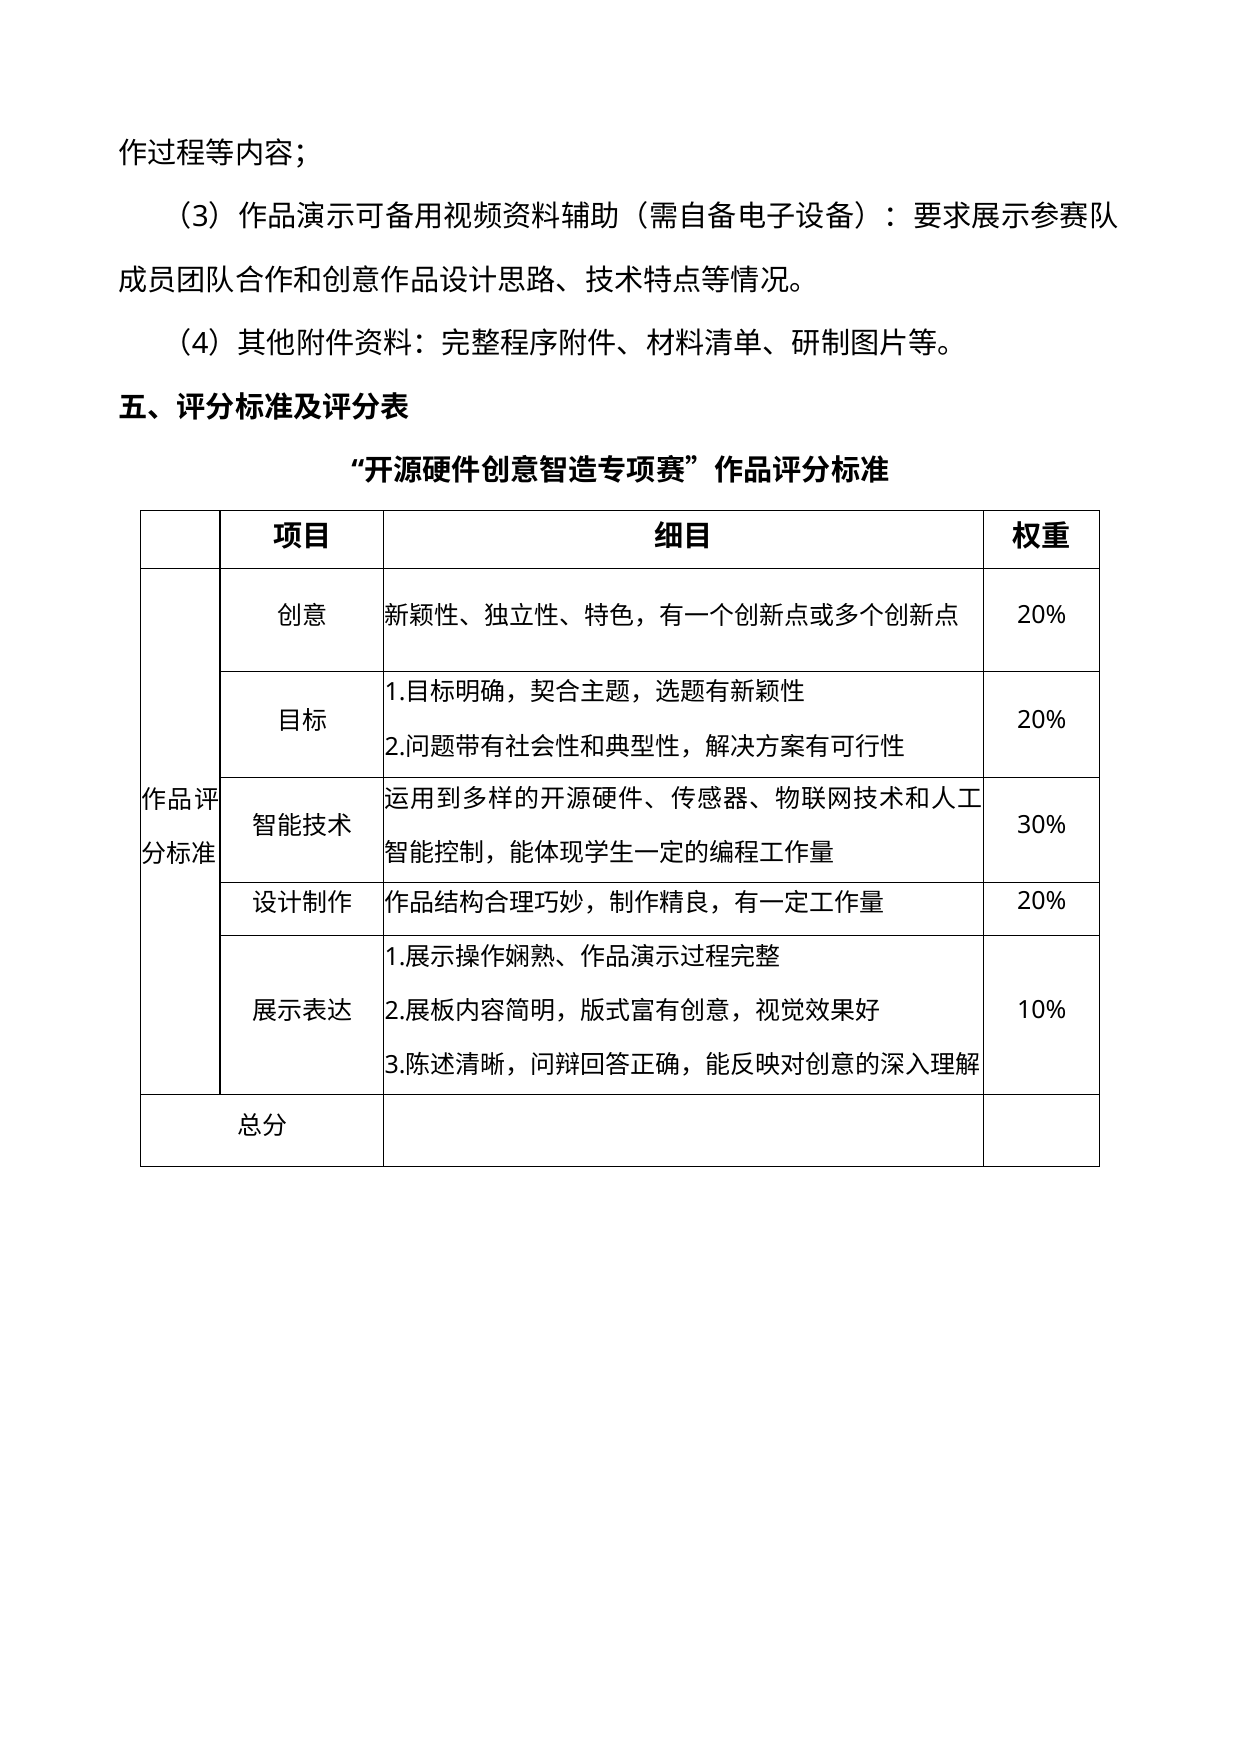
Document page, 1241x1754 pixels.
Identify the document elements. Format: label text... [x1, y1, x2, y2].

table_header 细目 [384, 511, 983, 568]
text （3）作品演示可备用视频资料辅助（需自备电子设备）：要求展示参赛队成员团队合作和创意作品设计思路、技术特点等情况。 [118, 193, 1122, 299]
table_cell 目标 [221, 672, 383, 777]
table_cell 新颖性、独立性、特色，有一个创新点或多个创新点 [384, 569, 983, 671]
table_cell 总分 [141, 1095, 383, 1166]
table_cell 运用到多样的开源硬件、传感器、物联网技术和人工智能控制，能体现学生一定的编程工作量 [384, 778, 983, 882]
table_cell 设计制作 [221, 883, 383, 935]
table_cell 1.目标明确，契合主题，选题有新颖性 2.问题带有社会性和典型性，解决方案有可行性 [384, 672, 983, 777]
table_cell [384, 1095, 983, 1166]
table_cell 30% [984, 778, 1099, 882]
table_cell 20% [984, 883, 1099, 935]
table_header 项目 [221, 511, 383, 568]
table_cell 1.展示操作娴熟、作品演示过程完整 2.展板内容简明，版式富有创意，视觉效果好 3.陈述清晰，问辩回答正确，能反映对创意的深入理解 [384, 936, 983, 1093]
table_cell 20% [984, 569, 1099, 671]
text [118, 129, 1122, 172]
table_header [141, 511, 219, 568]
text 五、评分标准及评分表 [118, 383, 1122, 426]
table_header 权重 [984, 511, 1099, 568]
table_cell 20% [984, 672, 1099, 777]
table_cell 作品评 分标准 [141, 569, 219, 1093]
table_cell 10% [984, 936, 1099, 1093]
text （4）其他附件资料：完整程序附件、材料清单、研制图片等。 [118, 320, 1122, 362]
table_cell [984, 1095, 1099, 1166]
table_cell 智能技术 [221, 778, 383, 882]
table_cell 作品结构合理巧妙，制作精良，有一定工作量 [384, 883, 983, 935]
table_cell 展示表达 [221, 936, 383, 1093]
text “开源硬件创意智造专项赛”作品评分标准 [118, 447, 1122, 489]
table_cell 创意 [221, 569, 383, 671]
